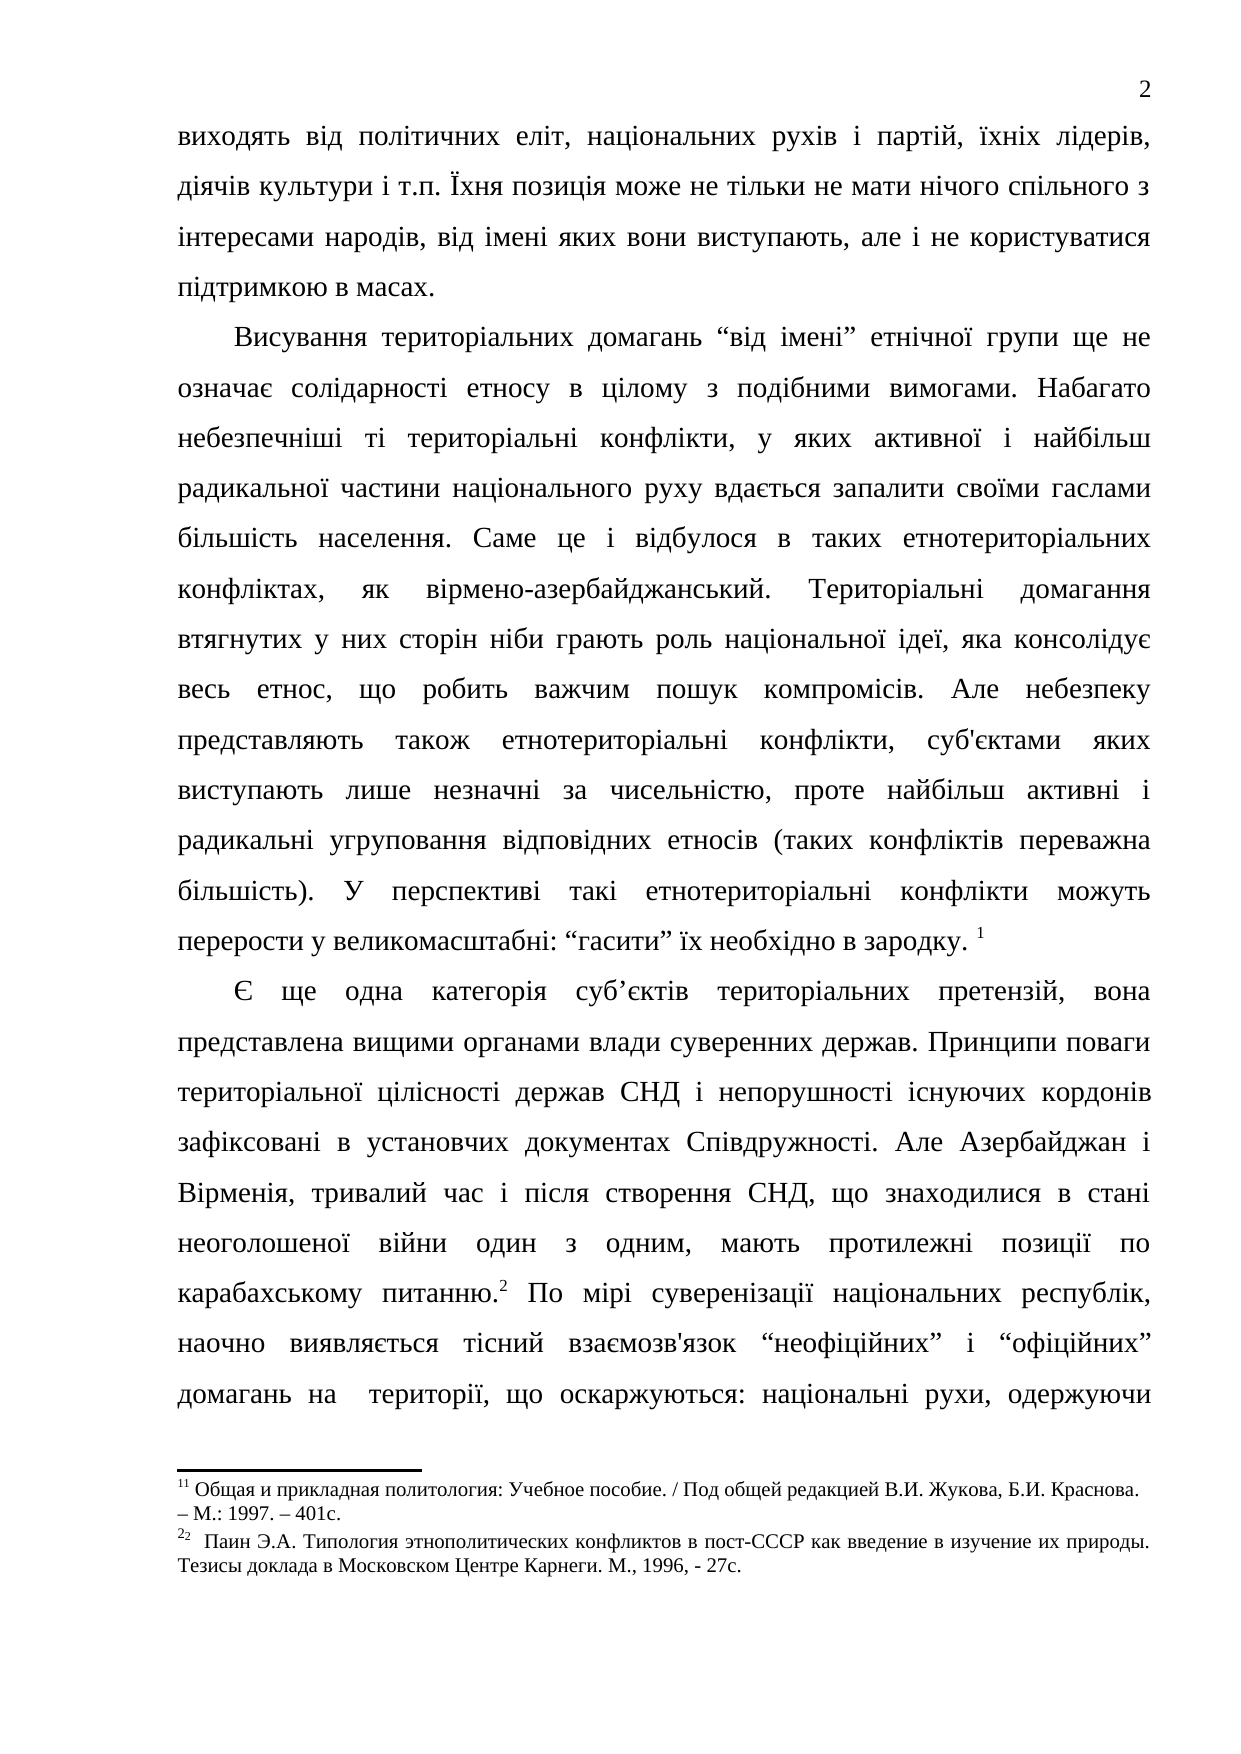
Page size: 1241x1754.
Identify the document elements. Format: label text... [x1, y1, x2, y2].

text Висування територіальних домагань “від імені” етнічної групи ще не означає солідарності етносу в цілому з подібними вимогами. Набагато небезпечніші ті територіальні конфлікти, у яких активної і найбільш радикальної частини національного руху вдається запалити своїми гаслами більшість населення. Саме це і відбулося в таких етнотериторіальних конфліктах, як вірмено-азербайджанський. Територіальні домагання втягнутих у них сторін ніби грають роль національної ідеї, яка консолідує весь етнос, що робить важчим пошук компромісів. Але небезпеку представляють також етнотериторіальні конфлікти, суб'єктами яких виступають лише незначні за чисельністю, проте найбільш активні і радикальні угруповання відповідних етносів (таких конфліктів переважна більшість). У перспективі такі етнотериторіальні конфлікти можуть перерости у великомасштабні: “гасити” їх необхідно в зародку. 1 [177, 319, 1152, 957]
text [177, 118, 1152, 303]
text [177, 973, 1152, 1409]
